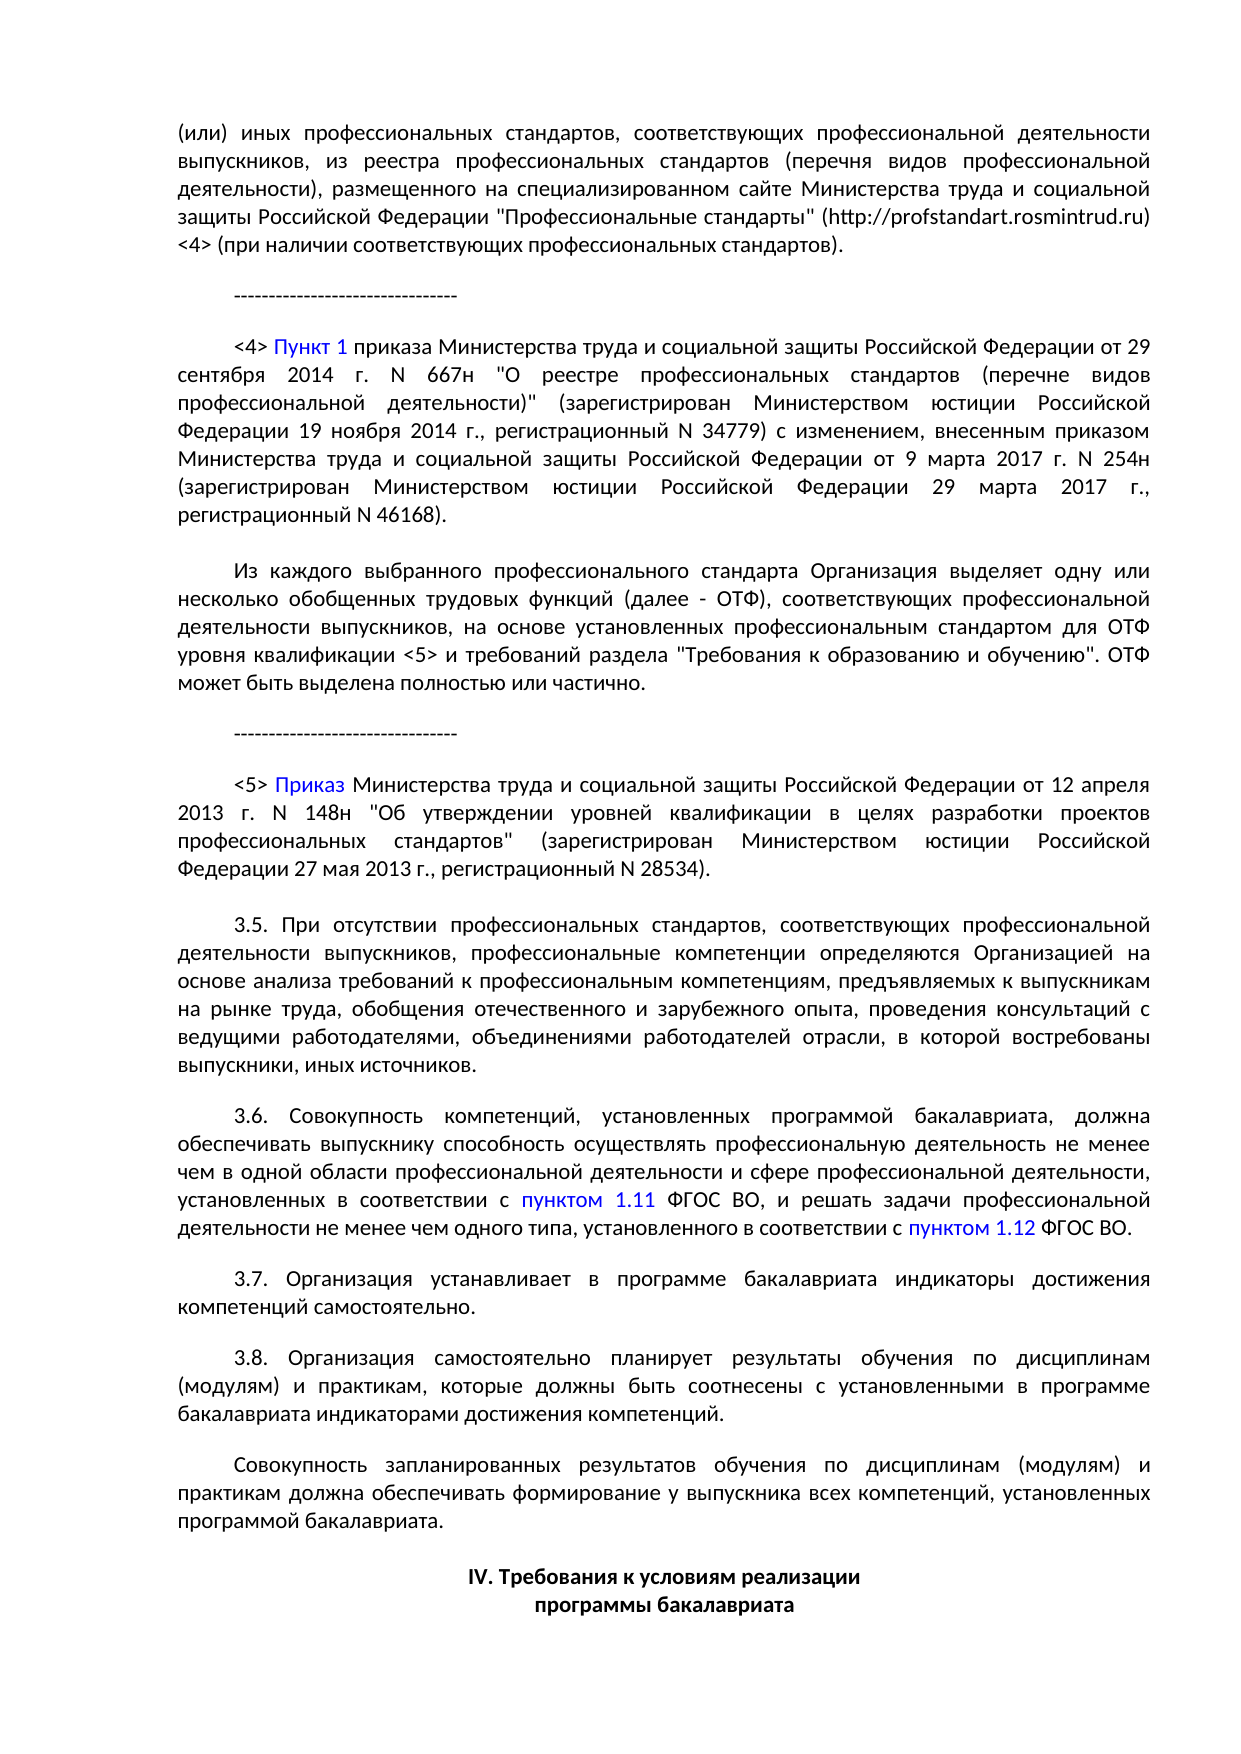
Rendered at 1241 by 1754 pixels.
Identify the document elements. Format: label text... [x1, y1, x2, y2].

title IV. Требования к условиям реализации [177, 1562, 1152, 1590]
text 3.8. Организация самостоятельно планирует результаты обучения по дисциплинам (модулям) и практикам, которые должны быть соотнесены с установленными в программе бакалавриата индикаторами достижения компетенций. [177, 1343, 1152, 1427]
text Совокупность запланированных результатов обучения по дисциплинам (модулям) и практикам должна обеспечивать формирование у выпускника всех компетенций, установленных программой бакалавриата. [177, 1450, 1152, 1534]
text Из каждого выбранного профессионального стандарта Организация выделяет одну или несколько обобщенных трудовых функций (далее - ОТФ), соответствующих профессиональной деятельности выпускников, на основе установленных профессиональным стандартом для ОТФ уровня квалификации <5> и требований раздела "Требования к образованию и обучению". ОТФ может быть выделена полностью или частично. [177, 556, 1152, 696]
text 3.7. Организация устанавливает в программе бакалавриата индикаторы достижения компетенций самостоятельно. [177, 1264, 1152, 1320]
title программы бакалавриата [177, 1590, 1152, 1618]
text -------------------------------- [177, 281, 1152, 309]
text -------------------------------- [177, 719, 1152, 747]
text 3.6. Совокупность компетенций, установленных программой бакалавриата, должна обеспечивать выпускнику способность осуществлять профессиональную деятельность не менее чем в одной области профессиональной деятельности и сфере профессиональной деятельности, установленных в соответствии с пунктом 1.11 ФГОС ВО, и решать задачи профессиональной деятельности не менее чем одного типа, установленного в соответствии с пунктом 1.12 ФГОС ВО. [177, 1101, 1152, 1241]
text <4> Пункт 1 приказа Министерства труда и социальной защиты Российской Федерации от 29 сентября 2014 г. N 667н "О реестре профессиональных стандартов (перечне видов профессиональной деятельности)" (зарегистрирован Министерством юстиции Российской Федерации 19 ноября 2014 г., регистрационный N 34779) с изменением, внесенным приказом Министерства труда и социальной защиты Российской Федерации от 9 марта 2017 г. N 254н (зарегистрирован Министерством юстиции Российской Федерации 29 марта 2017 г., регистрационный N 46168). [177, 332, 1152, 528]
text <5> Приказ Министерства труда и социальной защиты Российской Федерации от 12 апреля 2013 г. N 148н "Об утверждении уровней квалификации в целях разработки проектов профессиональных стандартов" (зарегистрирован Министерством юстиции Российской Федерации 27 мая 2013 г., регистрационный N 28534). [177, 770, 1152, 882]
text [177, 118, 1152, 258]
text 3.5. При отсутствии профессиональных стандартов, соответствующих профессиональной деятельности выпускников, профессиональные компетенции определяются Организацией на основе анализа требований к профессиональным компетенциям, предъявляемых к выпускникам на рынке труда, обобщения отечественного и зарубежного опыта, проведения консультаций с ведущими работодателями, объединениями работодателей отрасли, в которой востребованы выпускники, иных источников. [177, 910, 1152, 1078]
